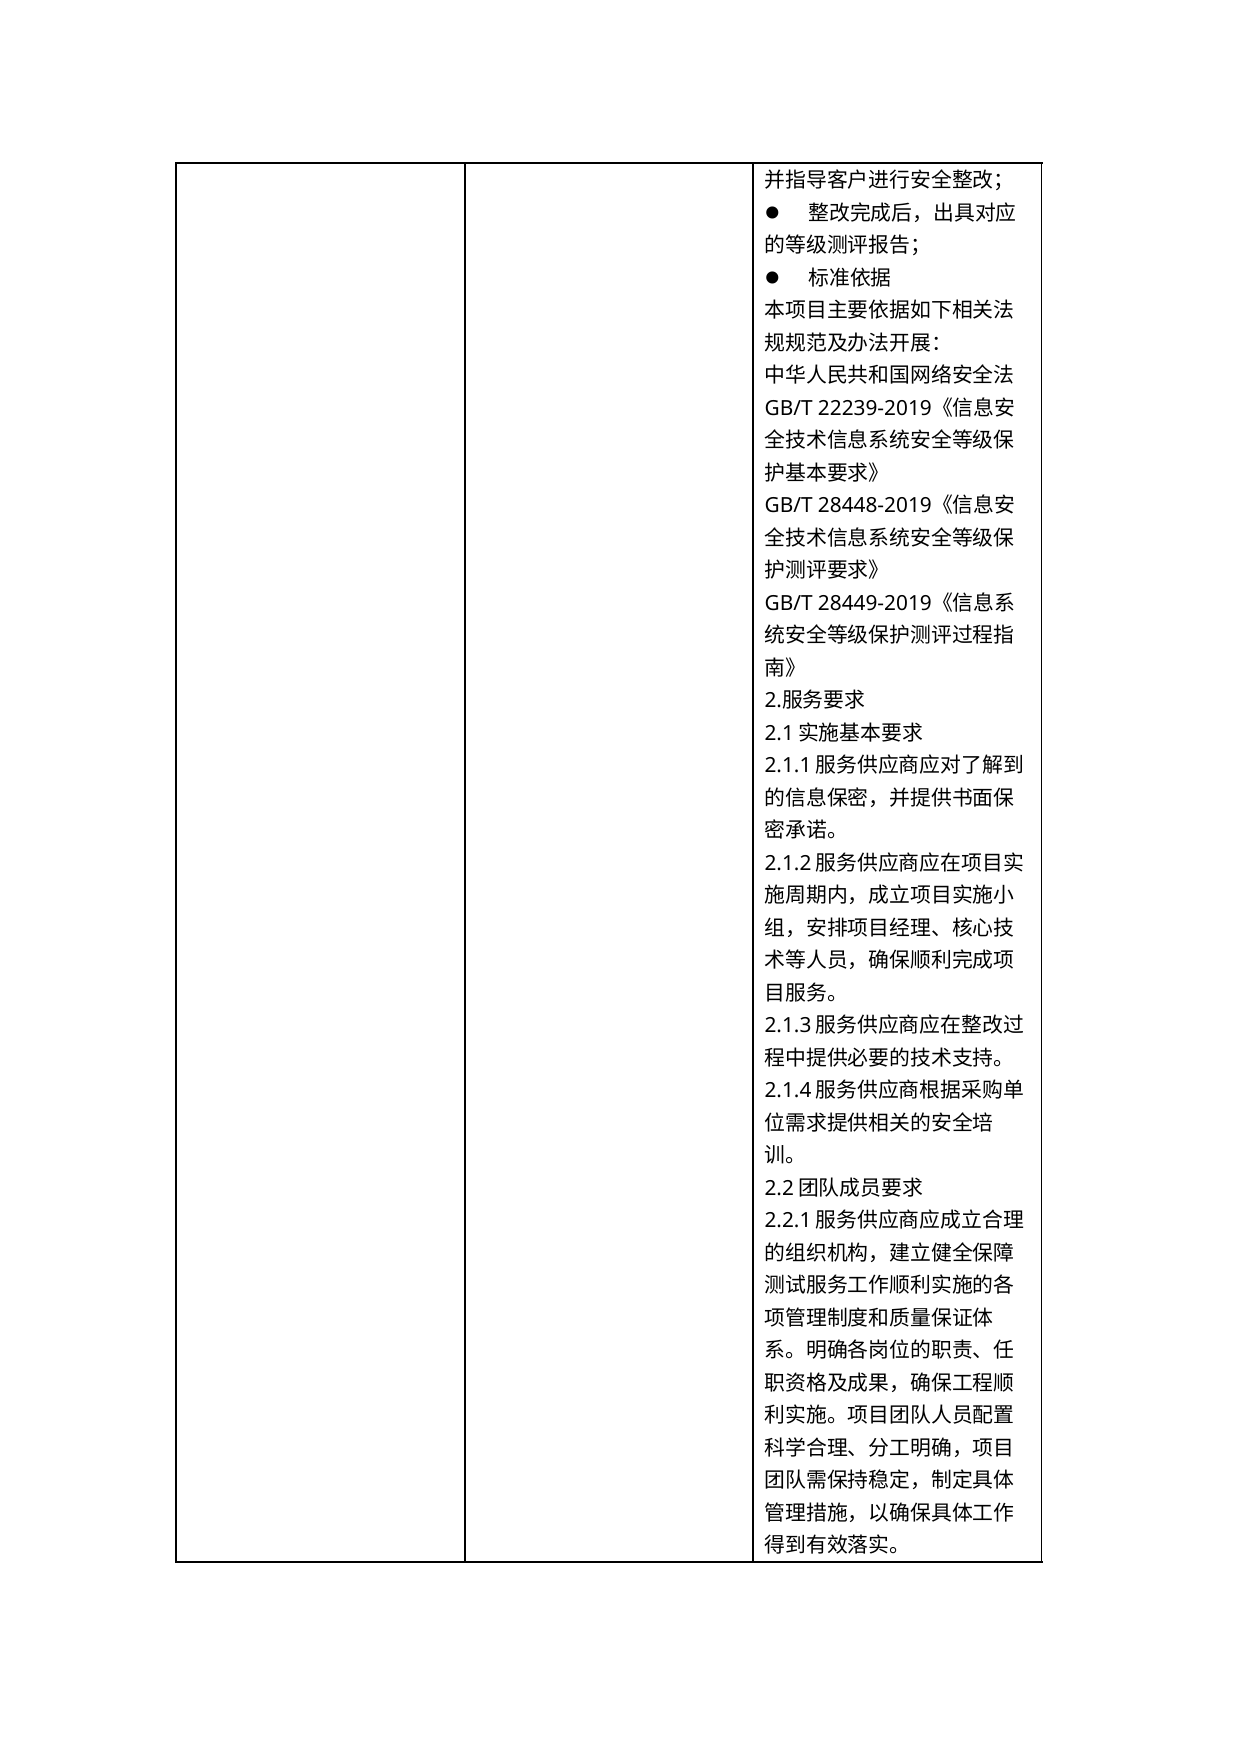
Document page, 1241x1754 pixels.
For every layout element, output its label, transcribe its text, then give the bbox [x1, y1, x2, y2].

table_cell 1 [177, 164, 464, 1561]
table_cell [466, 164, 752, 1561]
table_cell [754, 164, 1041, 1561]
